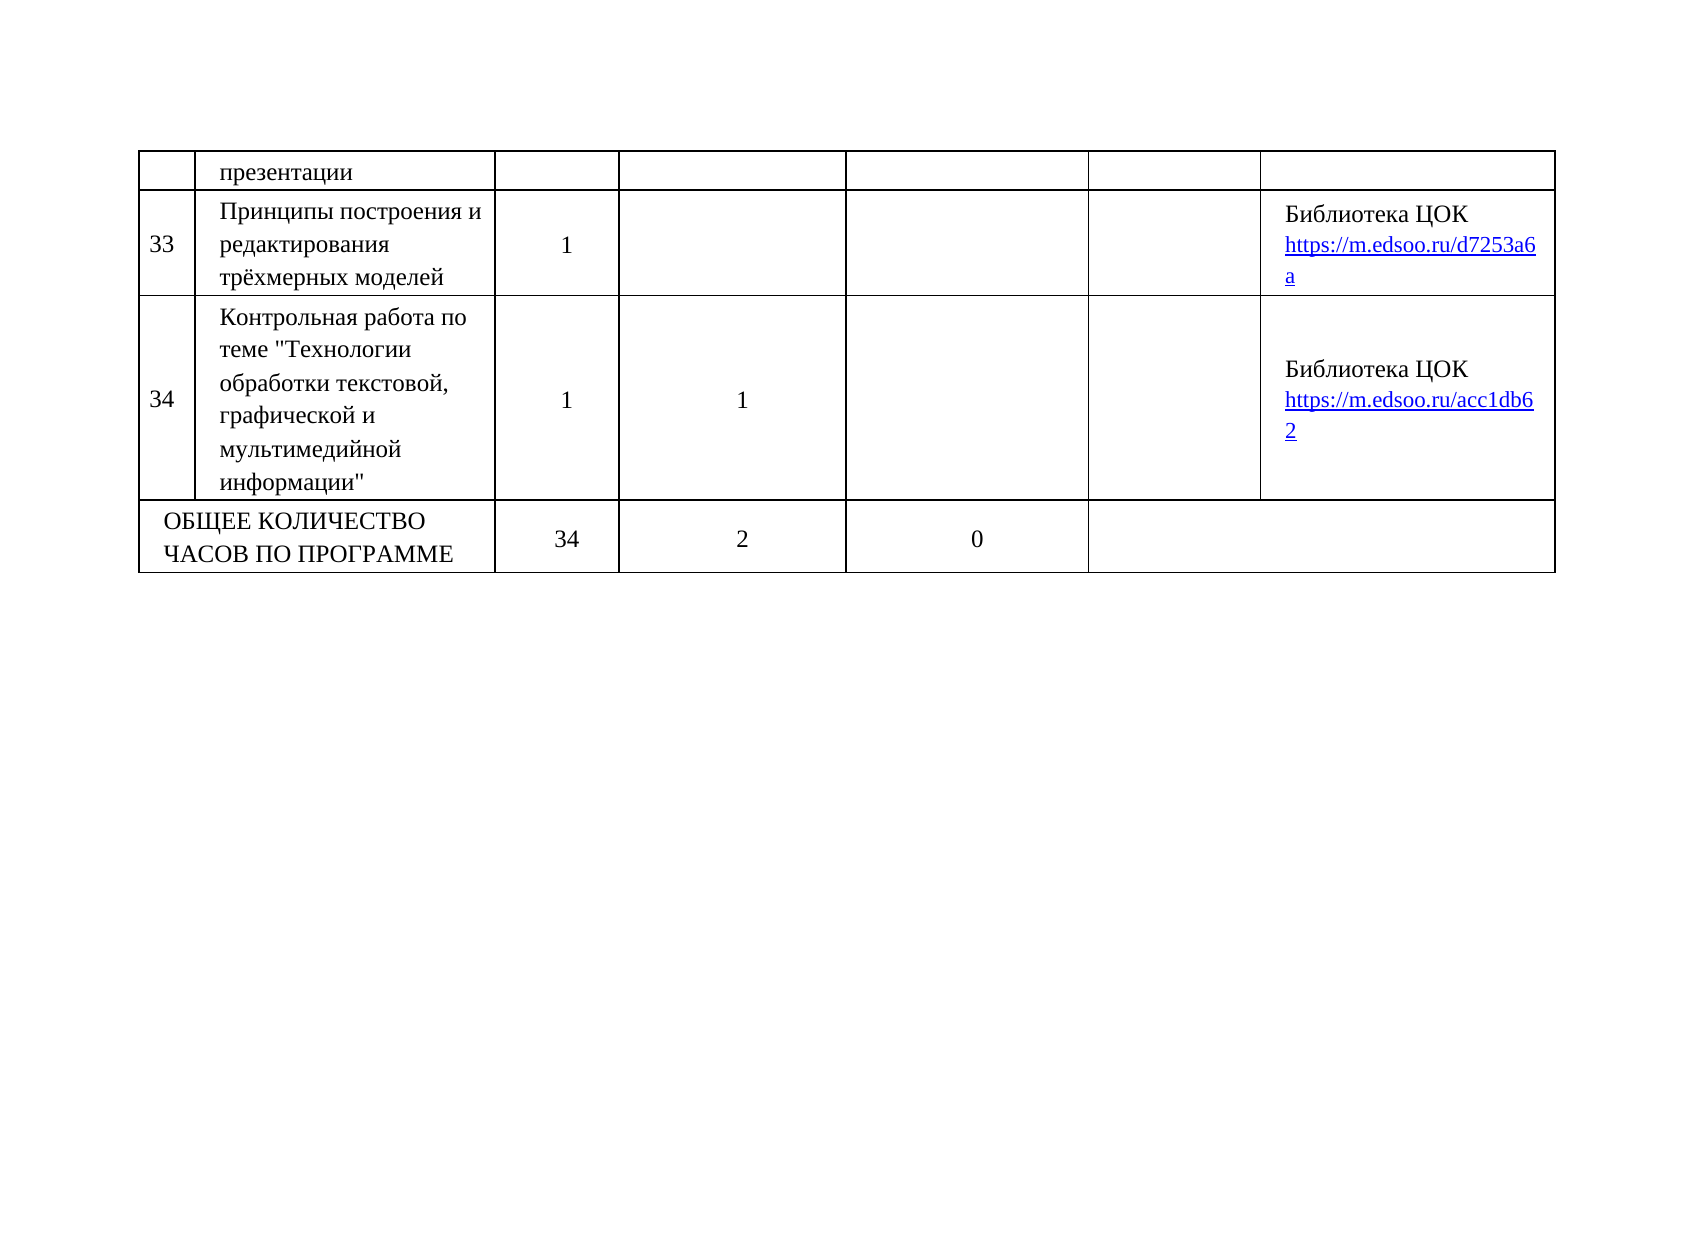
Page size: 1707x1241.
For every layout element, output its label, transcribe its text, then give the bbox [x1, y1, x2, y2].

table_cell [1089, 191, 1260, 295]
table_cell ОБЩЕЕ КОЛИЧЕСТВО ЧАСОВ ПО ПРОГРАММЕ [140, 501, 494, 572]
table_cell 34 [140, 296, 194, 499]
table_cell [847, 152, 1088, 189]
table_cell [1089, 152, 1260, 189]
table_cell 1 [496, 152, 618, 189]
table_cell 32 [140, 152, 194, 189]
table_cell Библиотека ЦОК https://m.edsoo.ru/acc1db62 [1261, 296, 1554, 499]
table_cell [847, 296, 1088, 499]
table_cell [196, 152, 494, 189]
table_cell Библиотека ЦОК https://m.edsoo.ru/d7253a6a [1261, 191, 1554, 295]
table_cell 1 [496, 296, 618, 499]
table_cell 1 [620, 296, 845, 499]
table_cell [1261, 152, 1554, 189]
table_cell Контрольная работа по теме "Технологии обработки текстовой, графической и мультимедийной информации" [196, 296, 494, 499]
table_cell [1089, 501, 1554, 572]
table_cell 34 [496, 501, 618, 572]
table_cell 0 [847, 501, 1088, 572]
table_cell [620, 191, 845, 295]
table_cell 2 [620, 501, 845, 572]
table_cell 33 [140, 191, 194, 295]
table_cell Принципы построения и редактирования трёхмерных моделей [196, 191, 494, 295]
table_cell [847, 191, 1088, 295]
table_cell 1 [496, 191, 618, 295]
table_cell [1089, 296, 1260, 499]
table_cell [620, 152, 845, 189]
